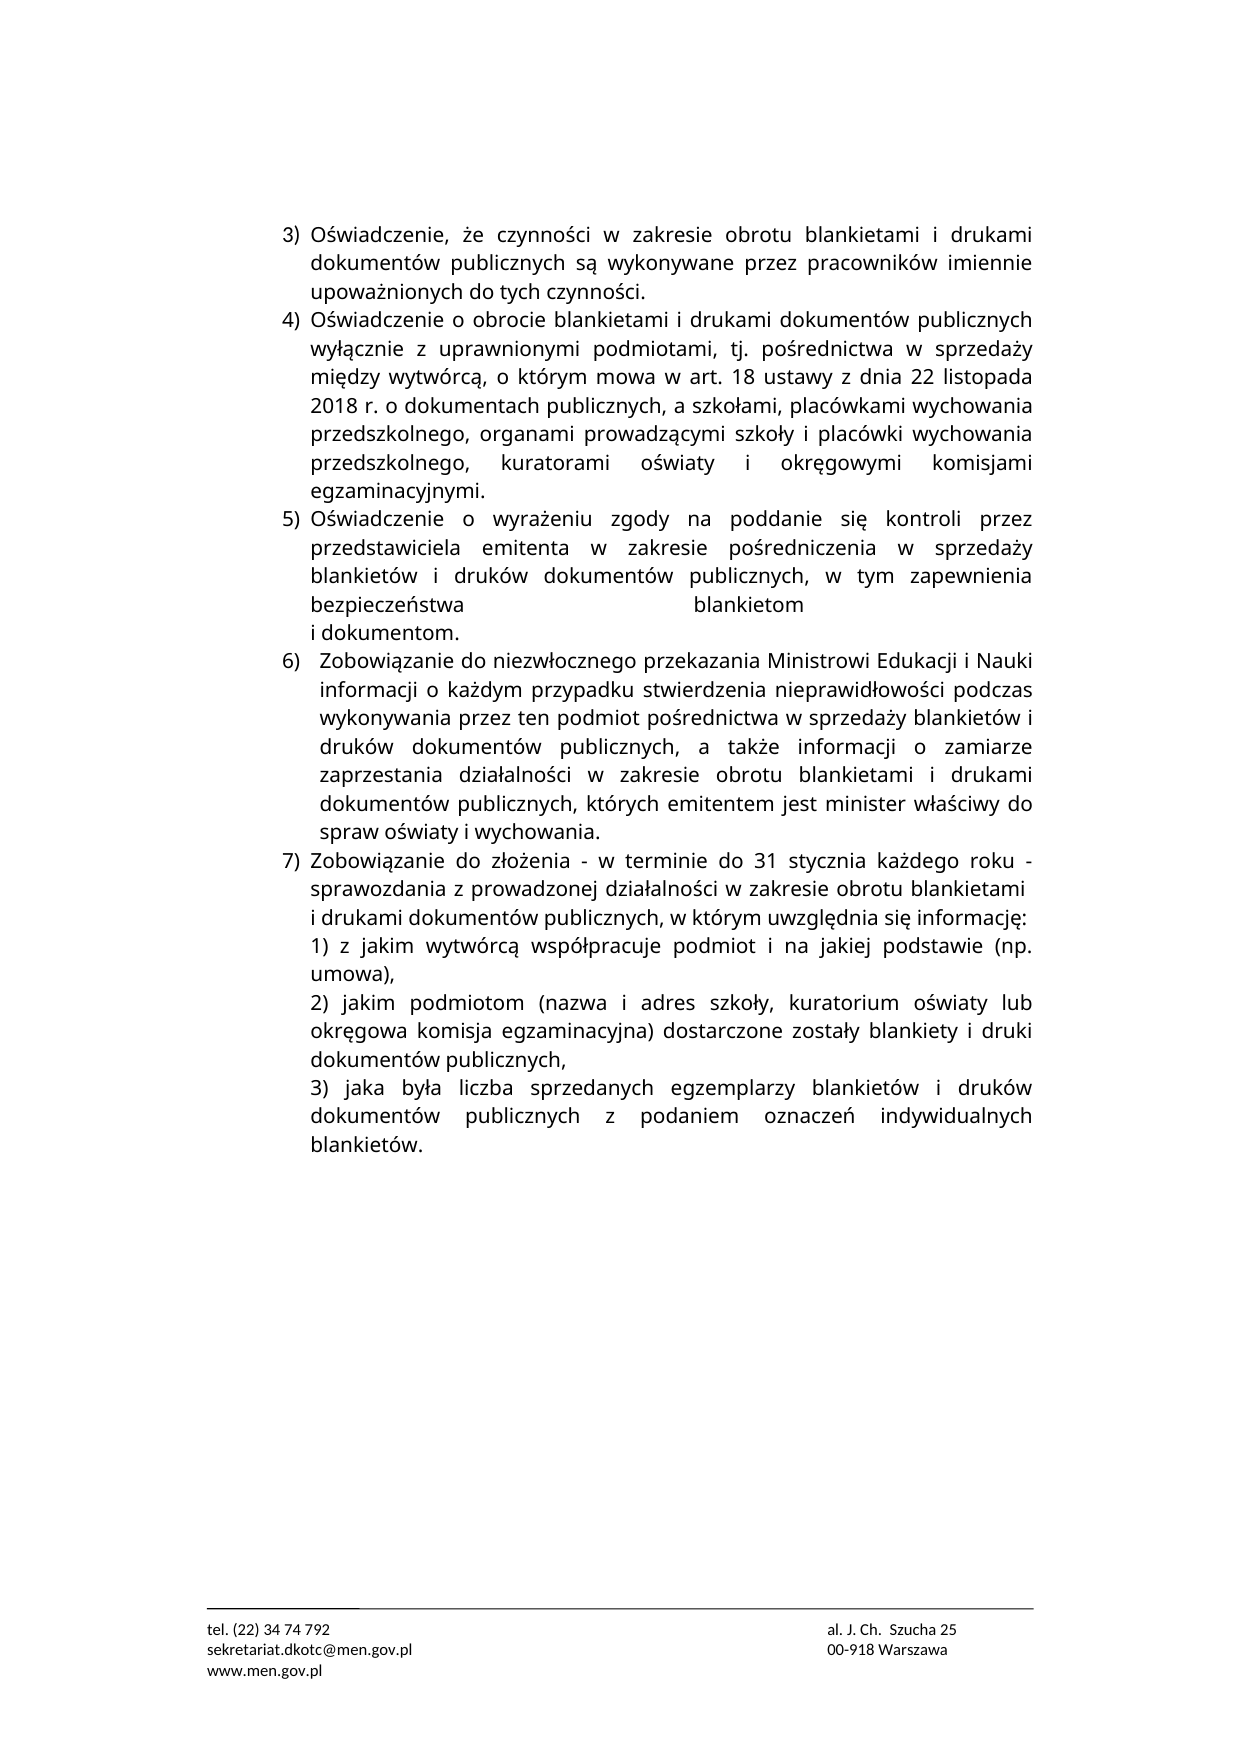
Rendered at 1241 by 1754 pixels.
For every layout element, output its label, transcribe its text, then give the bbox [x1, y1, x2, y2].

list Oświadczenie o obrocie blankietami i drukami dokumentów publicznych wyłącznie z uprawnionymi podmiotami, tj. pośrednictwa w sprzedaży między wytwórcą, o którym mowa w art. 18 ustawy z dnia 22 listopada 2018 r. o dokumentach publicznych, a szkołami, placówkami wychowania przedszkolnego, organami prowadzącymi szkoły i placówki wychowania przedszkolnego, kuratorami oświaty i okręgowymi komisjami egzaminacyjnymi. [282, 305, 1033, 504]
list 2) jakim podmiotom (nazwa i adres szkoły, kuratorium oświaty lub okręgowa komisja egzaminacyjna) dostarczone zostały blankiety i druki dokumentów publicznych, [310, 988, 1033, 1073]
list Oświadczenie, że czynności w zakresie obrotu blankietami i drukami dokumentów publicznych są wykonywane przez pracowników imiennie upoważnionych do tych czynności. [282, 220, 1033, 305]
list Oświadczenie o wyrażeniu zgody na poddanie się kontroli przez przedstawiciela emitenta w zakresie pośredniczenia w sprzedaży blankietów i druków dokumentów publicznych, w tym zapewnienia bezpieczeństwa blankietom i dokumentom. [282, 504, 1033, 647]
list Zobowiązanie do złożenia - w terminie do 31 stycznia każdego roku - sprawozdania z prowadzonej działalności w zakresie obrotu blankietami i drukami dokumentów publicznych, w którym uwzględnia się informację: [282, 846, 1033, 931]
list Zobowiązanie do niezwłocznego przekazania Ministrowi Edukacji i Nauki informacji o każdym przypadku stwierdzenia nieprawidłowości podczas wykonywania przez ten podmiot pośrednictwa w sprzedaży blankietów i druków dokumentów publicznych, a także informacji o zamiarze zaprzestania działalności w zakresie obrotu blankietami i drukami dokumentów publicznych, których emitentem jest minister właściwy do spraw oświaty i wychowania. [282, 647, 1033, 846]
list 1) z jakim wytwórcą współpracuje podmiot i na jakiej podstawie (np. umowa), [310, 931, 1033, 988]
list 3) jaka była liczba sprzedanych egzemplarzy blankietów i druków dokumentów publicznych z podaniem oznaczeń indywidualnych blankietów. [310, 1073, 1033, 1158]
